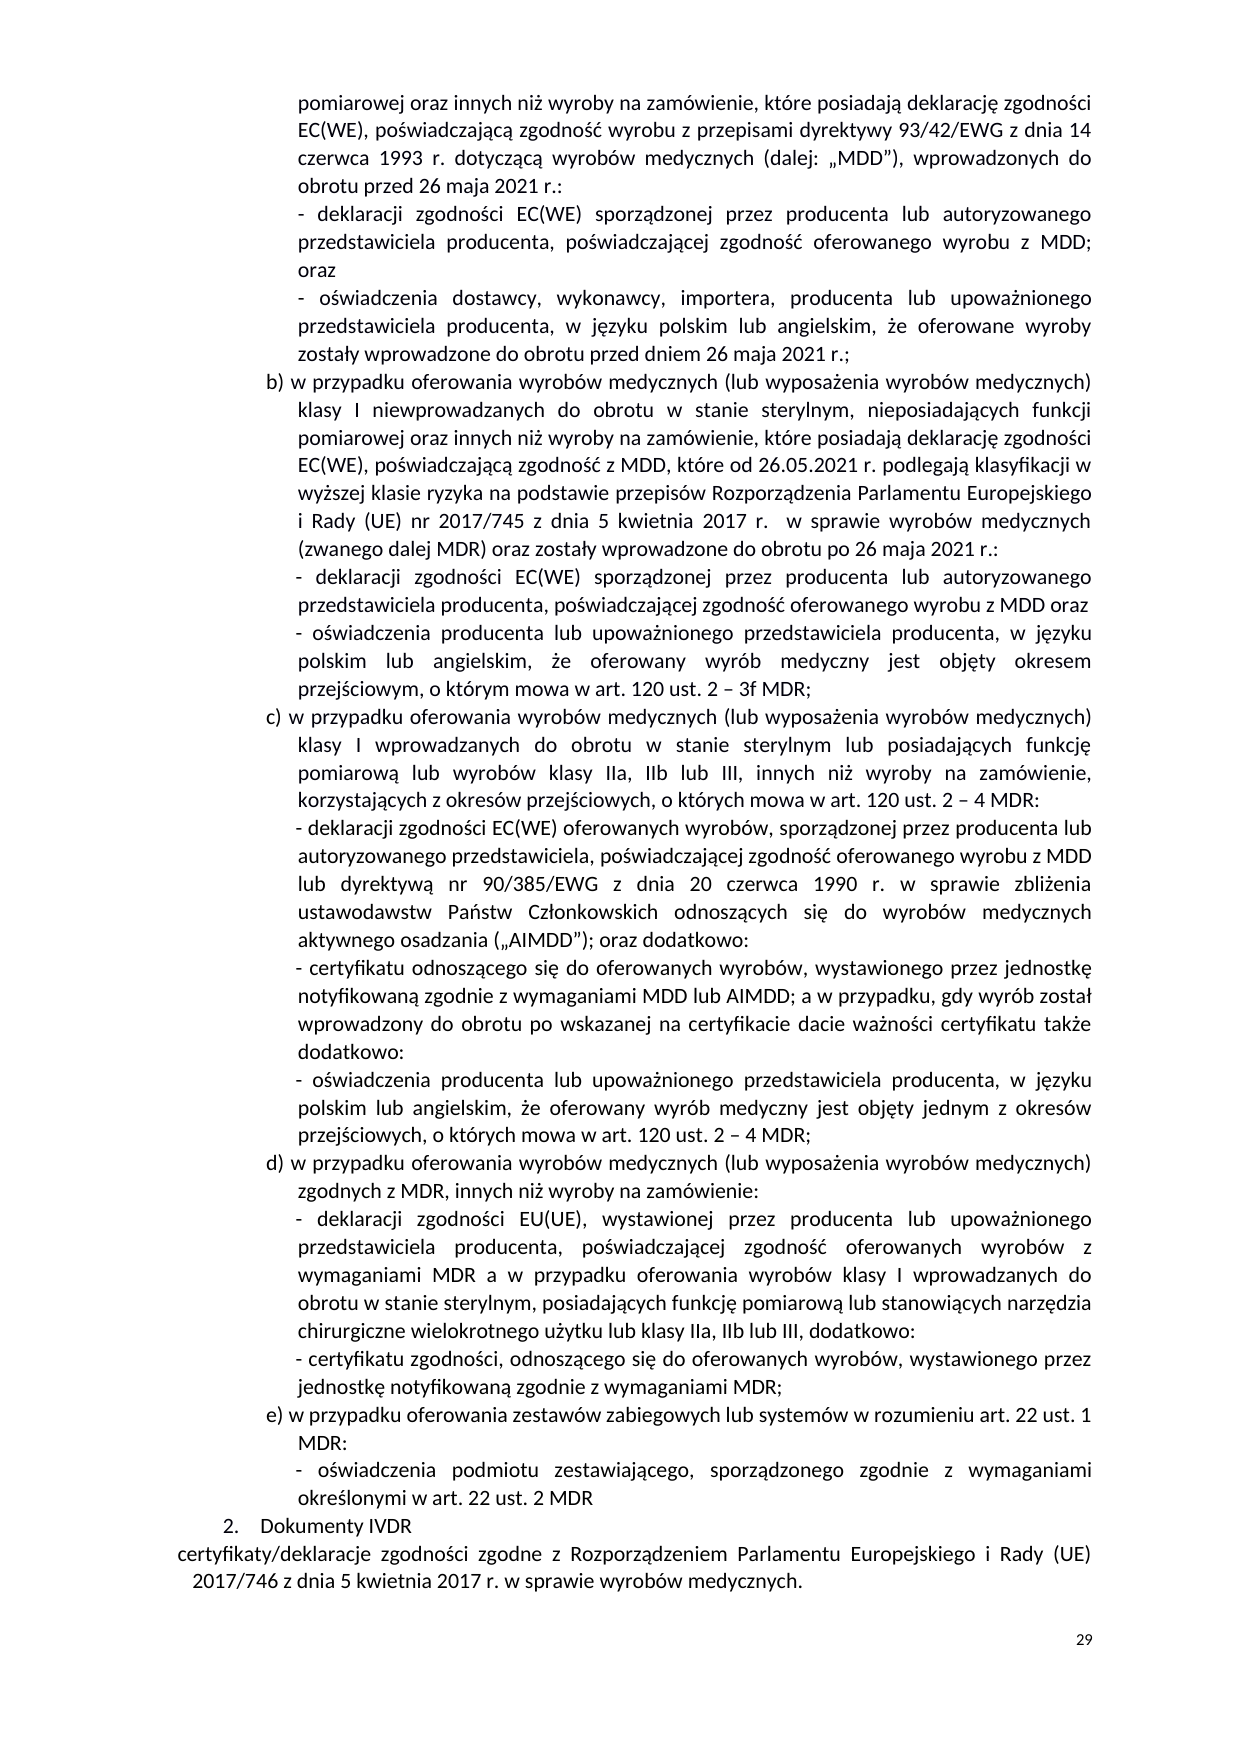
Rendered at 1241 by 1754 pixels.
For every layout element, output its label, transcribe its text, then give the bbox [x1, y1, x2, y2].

text - oświadczenia dostawcy, wykonawcy, importera, producenta lub upoważnionego przedstawiciela producenta, w języku polskim lub angielskim, że oferowane wyroby zostały wprowadzone do obrotu przed dniem 26 maja 2021 r.; [298, 284, 1092, 367]
text e) w przypadku oferowania zestawów zabiegowych lub systemów w rozumieniu art. 22 ust. 1 MDR: [266, 1401, 1092, 1455]
text - deklaracji zgodności EC(WE) sporządzonej przez producenta lub autoryzowanego przedstawiciela producenta, poświadczającej zgodność oferowanego wyrobu z MDD; oraz [298, 200, 1092, 283]
text - deklaracji zgodności EC(WE) sporządzonej przez producenta lub autoryzowanego przedstawiciela producenta, poświadczającej zgodność oferowanego wyrobu z MDD oraz [295, 563, 1092, 618]
text d) w przypadku oferowania wyrobów medycznych (lub wyposażenia wyrobów medycznych) zgodnych z MDR, innych niż wyroby na zamówienie: [266, 1149, 1092, 1204]
text - oświadczenia podmiotu zestawiającego, sporządzonego zgodnie z wymaganiami określonymi w art. 22 ust. 2 MDR [295, 1457, 1092, 1511]
text - deklaracji zgodności EC(WE) oferowanych wyrobów, sporządzonej przez producenta lub autoryzowanego przedstawiciela, poświadczającej zgodność oferowanego wyrobu z MDD lub dyrektywą nr 90/385/EWG z dnia 20 czerwca 1990 r. w sprawie zbliżenia ustawodawstw Państw Członkowskich odnoszących się do wyrobów medycznych aktywnego osadzania („AIMDD”); oraz dodatkowo: [295, 814, 1092, 953]
text c) w przypadku oferowania wyrobów medycznych (lub wyposażenia wyrobów medycznych) klasy I wprowadzanych do obrotu w stanie sterylnym lub posiadających funkcję pomiarową lub wyrobów klasy IIa, IIb lub III, innych niż wyroby na zamówienie, korzystających z okresów przejściowych, o których mowa w art. 120 ust. 2 – 4 MDR: [266, 703, 1092, 813]
text - deklaracji zgodności EU(UE), wystawionej przez producenta lub upoważnionego przedstawiciela producenta, poświadczającej zgodność oferowanych wyrobów z wymaganiami MDR a w przypadku oferowania wyrobów klasy I wprowadzanych do obrotu w stanie sterylnym, posiadających funkcję pomiarową lub stanowiących narzędzia chirurgiczne wielokrotnego użytku lub klasy IIa, IIb lub III, dodatkowo: [295, 1205, 1092, 1344]
text - oświadczenia producenta lub upoważnionego przedstawiciela producenta, w języku polskim lub angielskim, że oferowany wyrób medyczny jest objęty jednym z okresów przejściowych, o których mowa w art. 120 ust. 2 – 4 MDR; [295, 1066, 1092, 1148]
text - certyfikatu odnoszącego się do oferowanych wyrobów, wystawionego przez jednostkę notyfikowaną zgodnie z wymaganiami MDD lub AIMDD; a w przypadku, gdy wyrób został wprowadzony do obrotu po wskazanej na certyfikacie dacie ważności certyfikatu także dodatkowo: [295, 954, 1092, 1064]
text - certyfikatu zgodności, odnoszącego się do oferowanych wyrobów, wystawionego przez jednostkę notyfikowaną zgodnie z wymaganiami MDR; [295, 1345, 1092, 1399]
text certyfikaty/deklaracje zgodności zgodne z Rozporządzeniem Parlamentu Europejskiego i Rady (UE) 2017/746 z dnia 5 kwietnia 2017 r. w sprawie wyrobów medycznych. [177, 1540, 1092, 1594]
text b) w przypadku oferowania wyrobów medycznych (lub wyposażenia wyrobów medycznych) klasy I niewprowadzanych do obrotu w stanie sterylnym, nieposiadających funkcji pomiarowej oraz innych niż wyroby na zamówienie, które posiadają deklarację zgodności EC(WE), poświadczającą zgodność z MDD, które od 26.05.2021 r. podlegają klasyfikacji w wyższej klasie ryzyka na podstawie przepisów Rozporządzenia Parlamentu Europejskiego i Rady (UE) nr 2017/745 z dnia 5 kwietnia 2017 r. w sprawie wyrobów medycznych (zwanego dalej MDR) oraz zostały wprowadzone do obrotu po 26 maja 2021 r.: [266, 368, 1092, 562]
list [260, 89, 1092, 199]
text - oświadczenia producenta lub upoważnionego przedstawiciela producenta, w języku polskim lub angielskim, że oferowany wyrób medyczny jest objęty okresem przejściowym, o którym mowa w art. 120 ust. 2 – 3f MDR; [295, 619, 1092, 702]
list Dokumenty IVDR [223, 1512, 1092, 1539]
